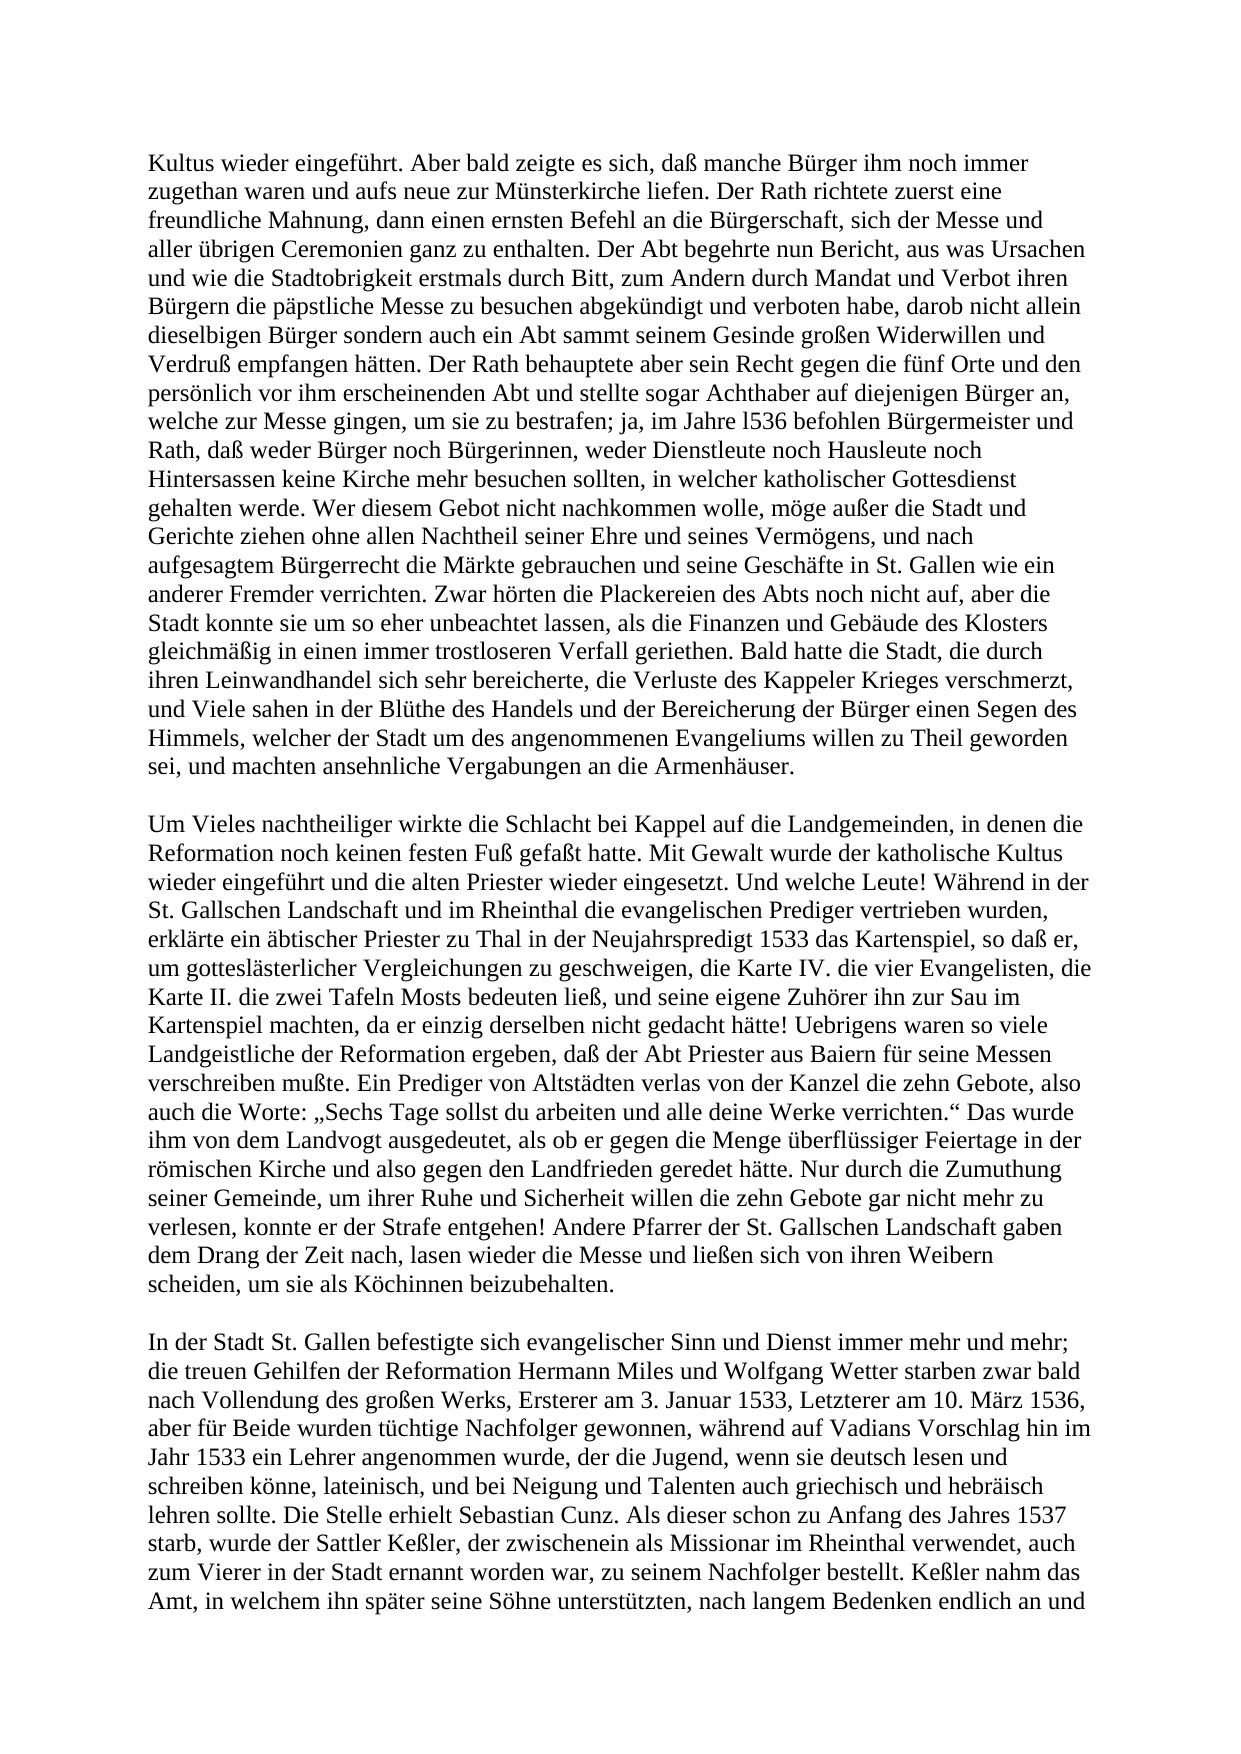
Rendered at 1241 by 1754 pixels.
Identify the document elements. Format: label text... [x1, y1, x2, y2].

text Um Vieles nachtheiliger wirkte die Schlacht bei Kappel auf die Landgemeinden, in denen die Reformation noch keinen festen Fuß gefaßt hatte. Mit Gewalt wurde der katholische Kultus wieder eingeführt und die alten Priester wieder eingesetzt. Und welche Leute! Während in der St. Gallschen Landschaft und im Rheinthal die evangelischen Prediger vertrieben wurden, erklärte ein äbtischer Priester zu Thal in der Neujahrspredigt 1533 das Kartenspiel, so daß er, um gotteslästerlicher Vergleichungen zu geschweigen, die Karte IV. die vier Evangelisten, die Karte II. die zwei Tafeln Mosts bedeuten ließ, und seine eigene Zuhörer ihn zur Sau im Kartenspiel machten, da er einzig derselben nicht gedacht hätte! Uebrigens waren so viele Landgeistliche der Reformation ergeben, daß der Abt Priester aus Baiern für seine Messen verschreiben mußte. Ein Prediger von Altstädten verlas von der Kanzel die zehn Gebote, also auch die Worte: „Sechs Tage sollst du arbeiten und alle deine Werke verrichten.“ Das wurde ihm von dem Landvogt ausgedeutet, als ob er gegen die Menge überflüssiger Feiertage in der römischen Kirche und also gegen den Landfrieden geredet hätte. Nur durch die Zumuthung seiner Gemeinde, um ihrer Ruhe und Sicherheit willen die zehn Gebote gar nicht mehr zu verlesen, konnte er der Strafe entgehen! Andere Pfarrer der St. Gallschen Landschaft gaben dem Drang der Zeit nach, lasen wieder die Messe und ließen sich von ihren Weibern scheiden, um sie als Köchinnen beizubehalten. [148, 809, 1093, 1298]
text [148, 1327, 1093, 1615]
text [148, 148, 1093, 780]
